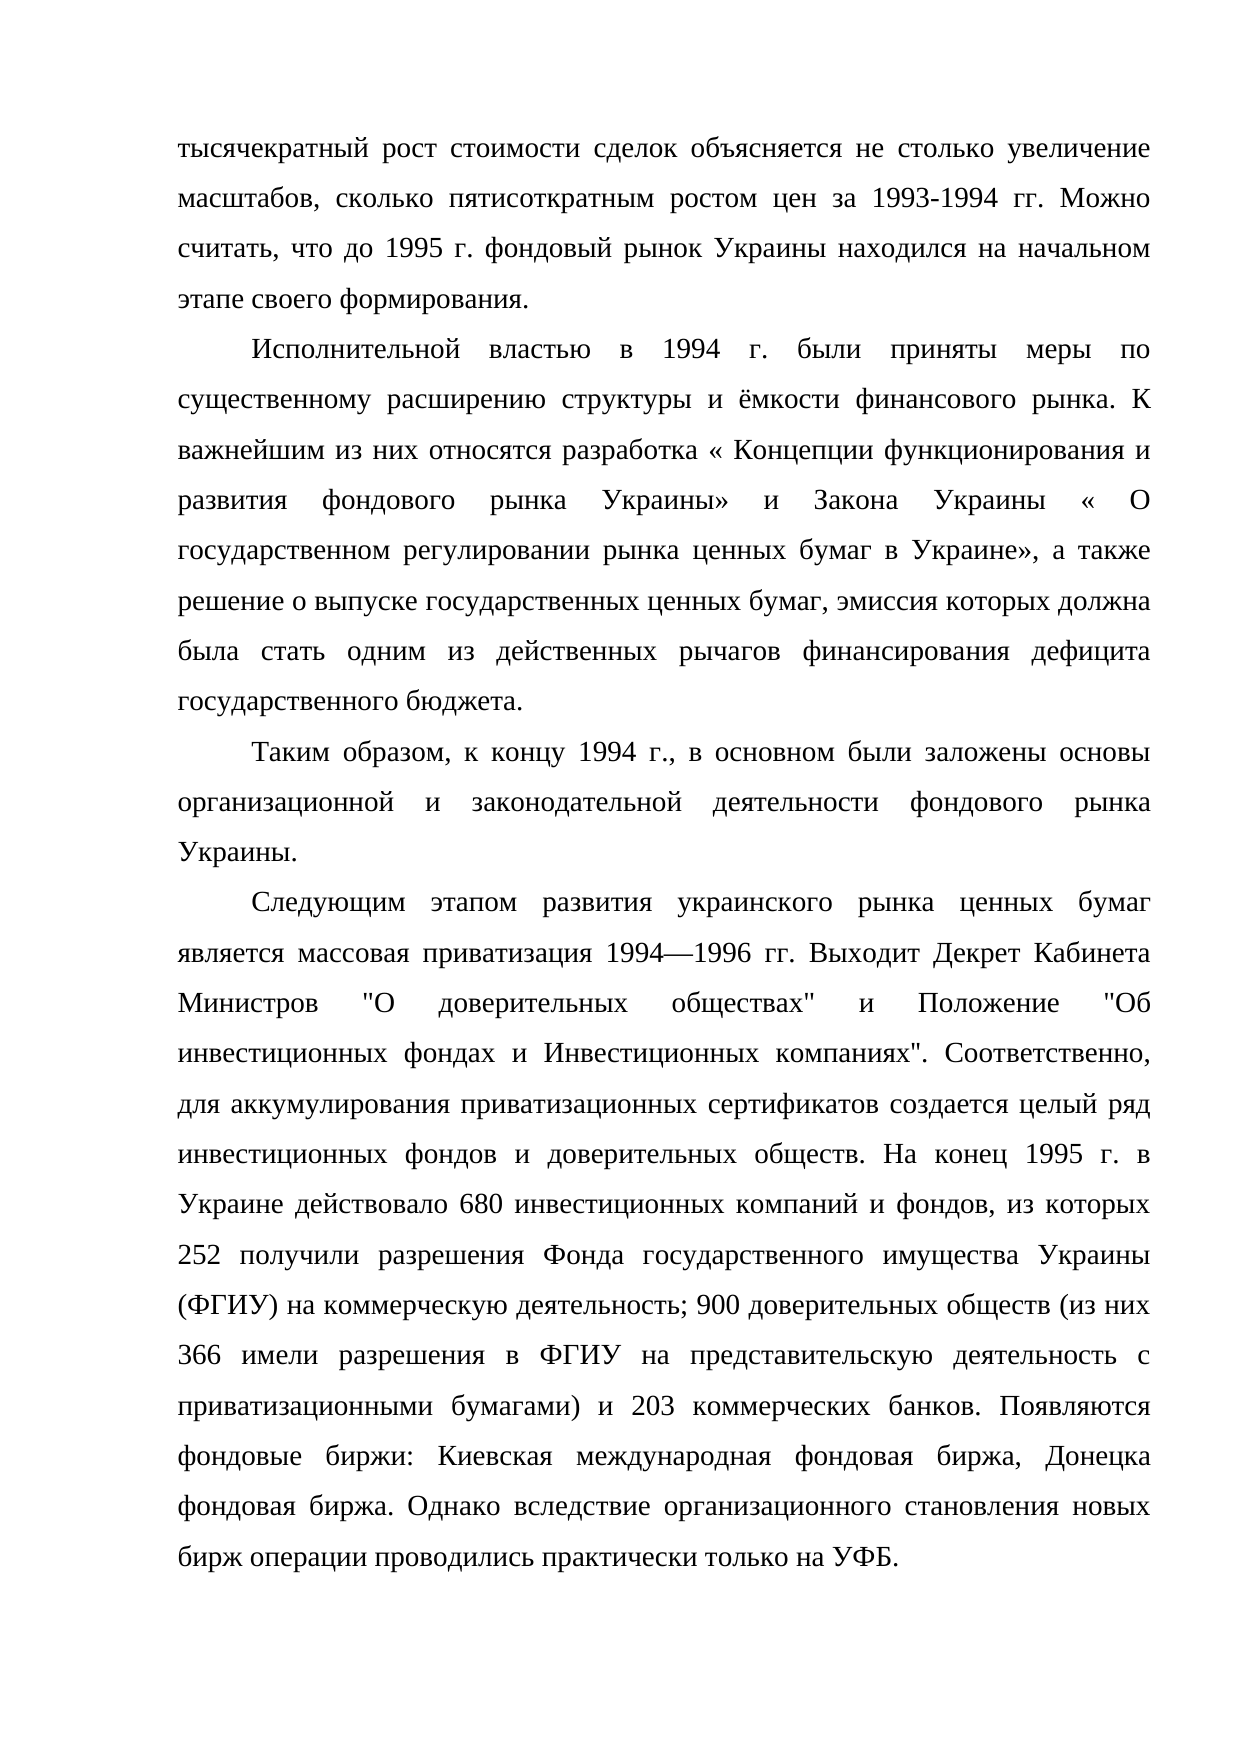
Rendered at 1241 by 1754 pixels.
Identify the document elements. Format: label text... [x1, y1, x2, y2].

text Исполнительной властью в 1994 г. были приняты меры по существенному расширению структуры и ёмкости финансового рынка. К важнейшим из них относятся разработка « Концепции функционирования и развития фондового рынка Украины» и Закона Украины « О государственном регулировании рынка ценных бумаг в Украине», а также решение о выпуске государственных ценных бумаг, эмиссия которых должна была стать одним из действенных рычагов финансирования дефицита государственного бюджета. [177, 331, 1152, 717]
text Таким образом, к концу 1994 г., в основном были заложены основы организационной и законодательной деятельности фондового рынка Украины. [177, 734, 1152, 868]
text Следующим этапом развития украинского рынка ценных бумаг является массовая приватизация 1994—1996 гг. Выходит Декрет Кабинета Министров "О доверительных обществах" и Положение "Об инвестиционных фондах и Инвестиционных компаниях''. Соответственно, для аккумулирования приватизационных сертификатов создается целый ряд инвестиционных фондов и доверительных обществ. На конец 1995 г. в Украине действовало 680 инвестиционных компаний и фондов, из которых 252 получили разрешения Фонда государственного имущества Украины (ФГИУ) на коммерческую деятельность; 900 доверительных обществ (из них 366 имели разрешения в ФГИУ на представительскую деятельность с приватизационными бумагами) и 203 коммерческих банков. Появляются фондовые биржи: Киевская международная фондовая биржа, Донецка фондовая биржа. Однако вследствие организационного становления новых бирж операции проводились практически только на УФБ. [177, 884, 1152, 1572]
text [177, 130, 1152, 314]
